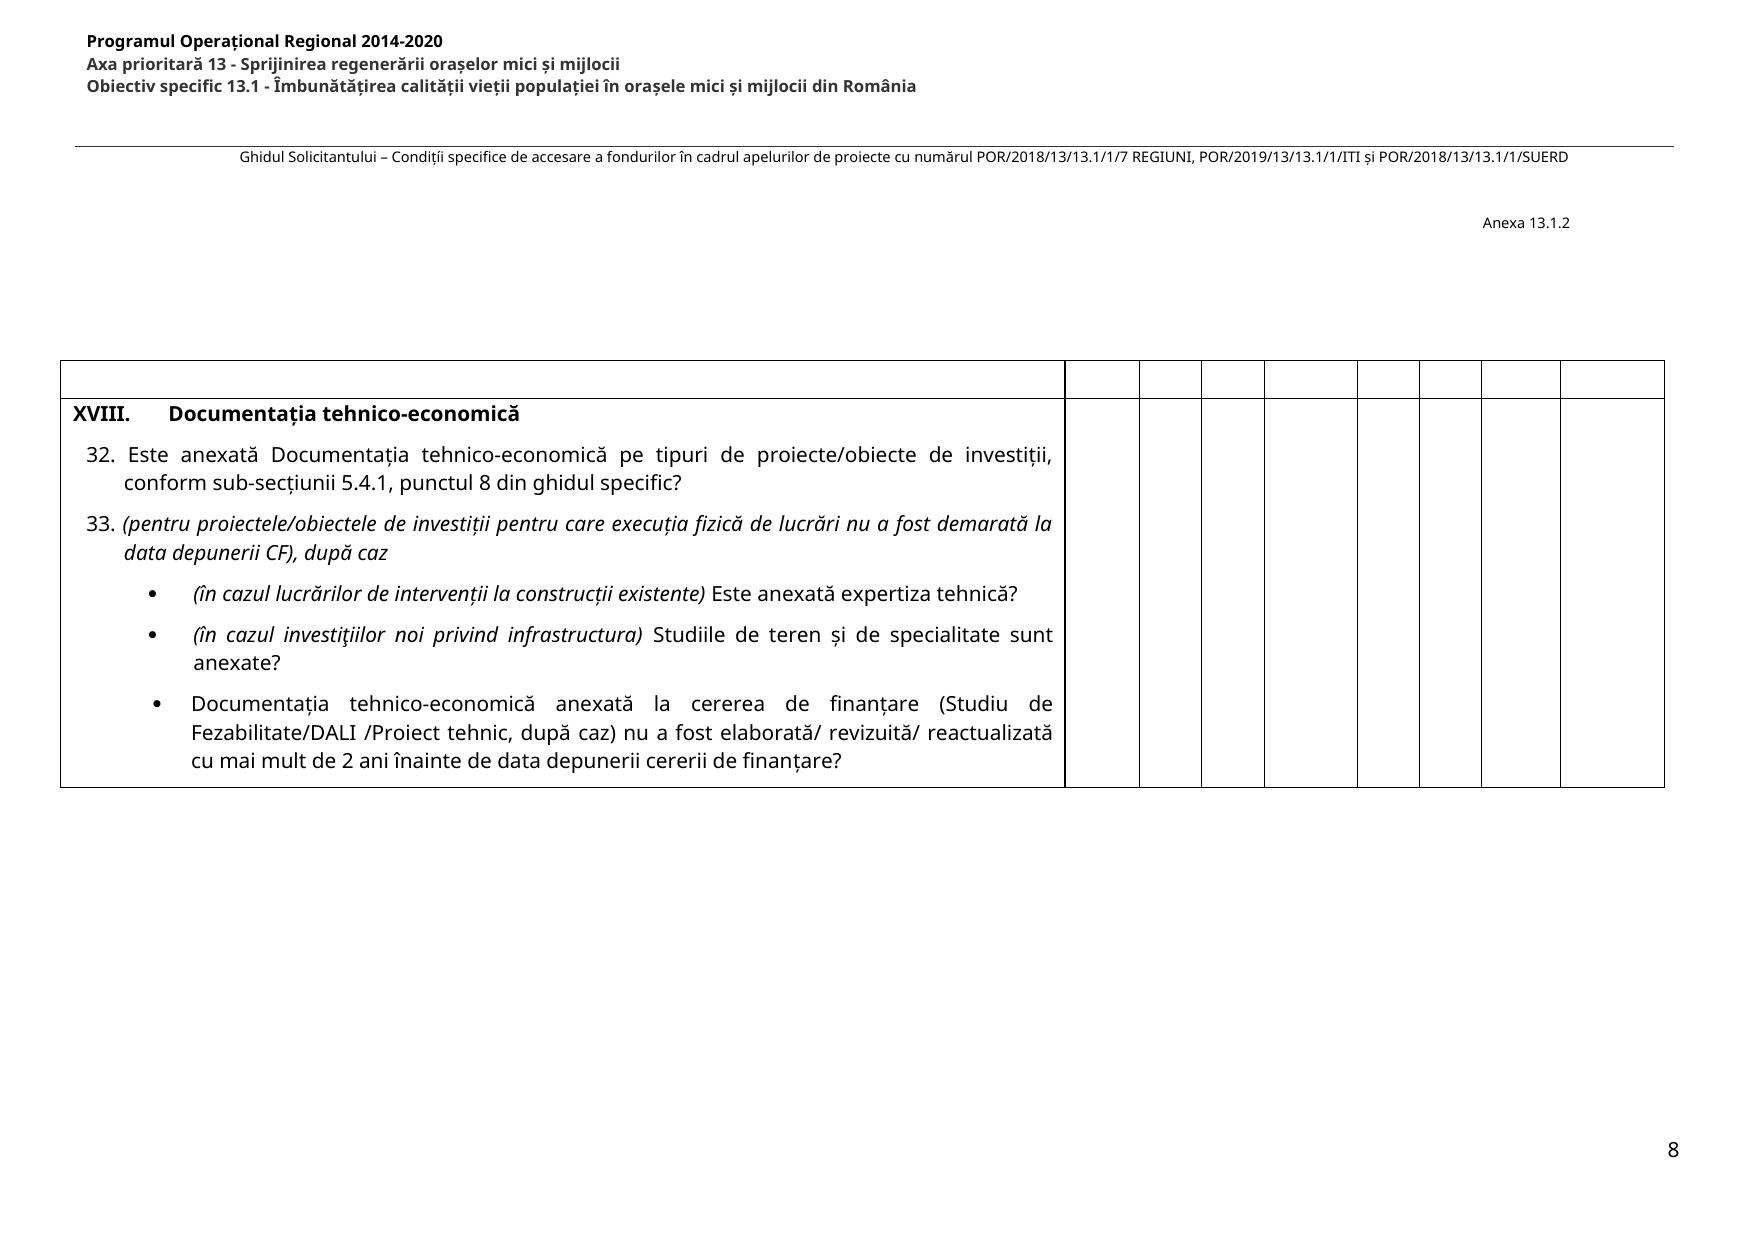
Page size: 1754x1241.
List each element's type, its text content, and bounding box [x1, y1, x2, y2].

table_cell [1420, 399, 1481, 787]
table_cell Documentaţia tehnico-economică Este anexată Documentaţia tehnico-economică pe tipuri de proiecte/obiecte de investiții, conform sub-secțiunii 5.4.1, punctul 8 din ghidul specific? (pentru proiectele/obiectele de investiții pentru care execuția fizică de lucrări nu a fost demarată la data depunerii CF), după caz (în cazul lucrărilor de intervenții la construcții existente) Este anexată expertiza tehnică? (în cazul investiţiilor noi privind infrastructura) Studiile de teren și de specialitate sunt anexate? Documentaţia tehnico-economică anexată la cererea de finanțare (Studiu de Fezabilitate/DALI /Proiect tehnic, după caz) nu a fost elaborată/ revizuită/ reactualizată cu mai mult de 2 ani înainte de data depunerii cererii de finanţare? [61, 399, 1064, 787]
table_cell [1358, 361, 1419, 398]
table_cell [61, 361, 1064, 398]
table_cell [1140, 361, 1201, 398]
table_cell [1482, 399, 1560, 787]
table_cell [1140, 399, 1201, 787]
table_cell [1561, 361, 1664, 398]
table_cell [1066, 361, 1139, 398]
table_cell [1202, 399, 1264, 787]
table_cell [1265, 361, 1357, 398]
table_cell [1265, 399, 1357, 787]
table_cell [1066, 399, 1139, 787]
table_cell [1420, 361, 1481, 398]
table_cell [1561, 399, 1664, 787]
table_cell [1358, 399, 1419, 787]
table_cell [1482, 361, 1560, 398]
table_cell [1202, 361, 1264, 398]
